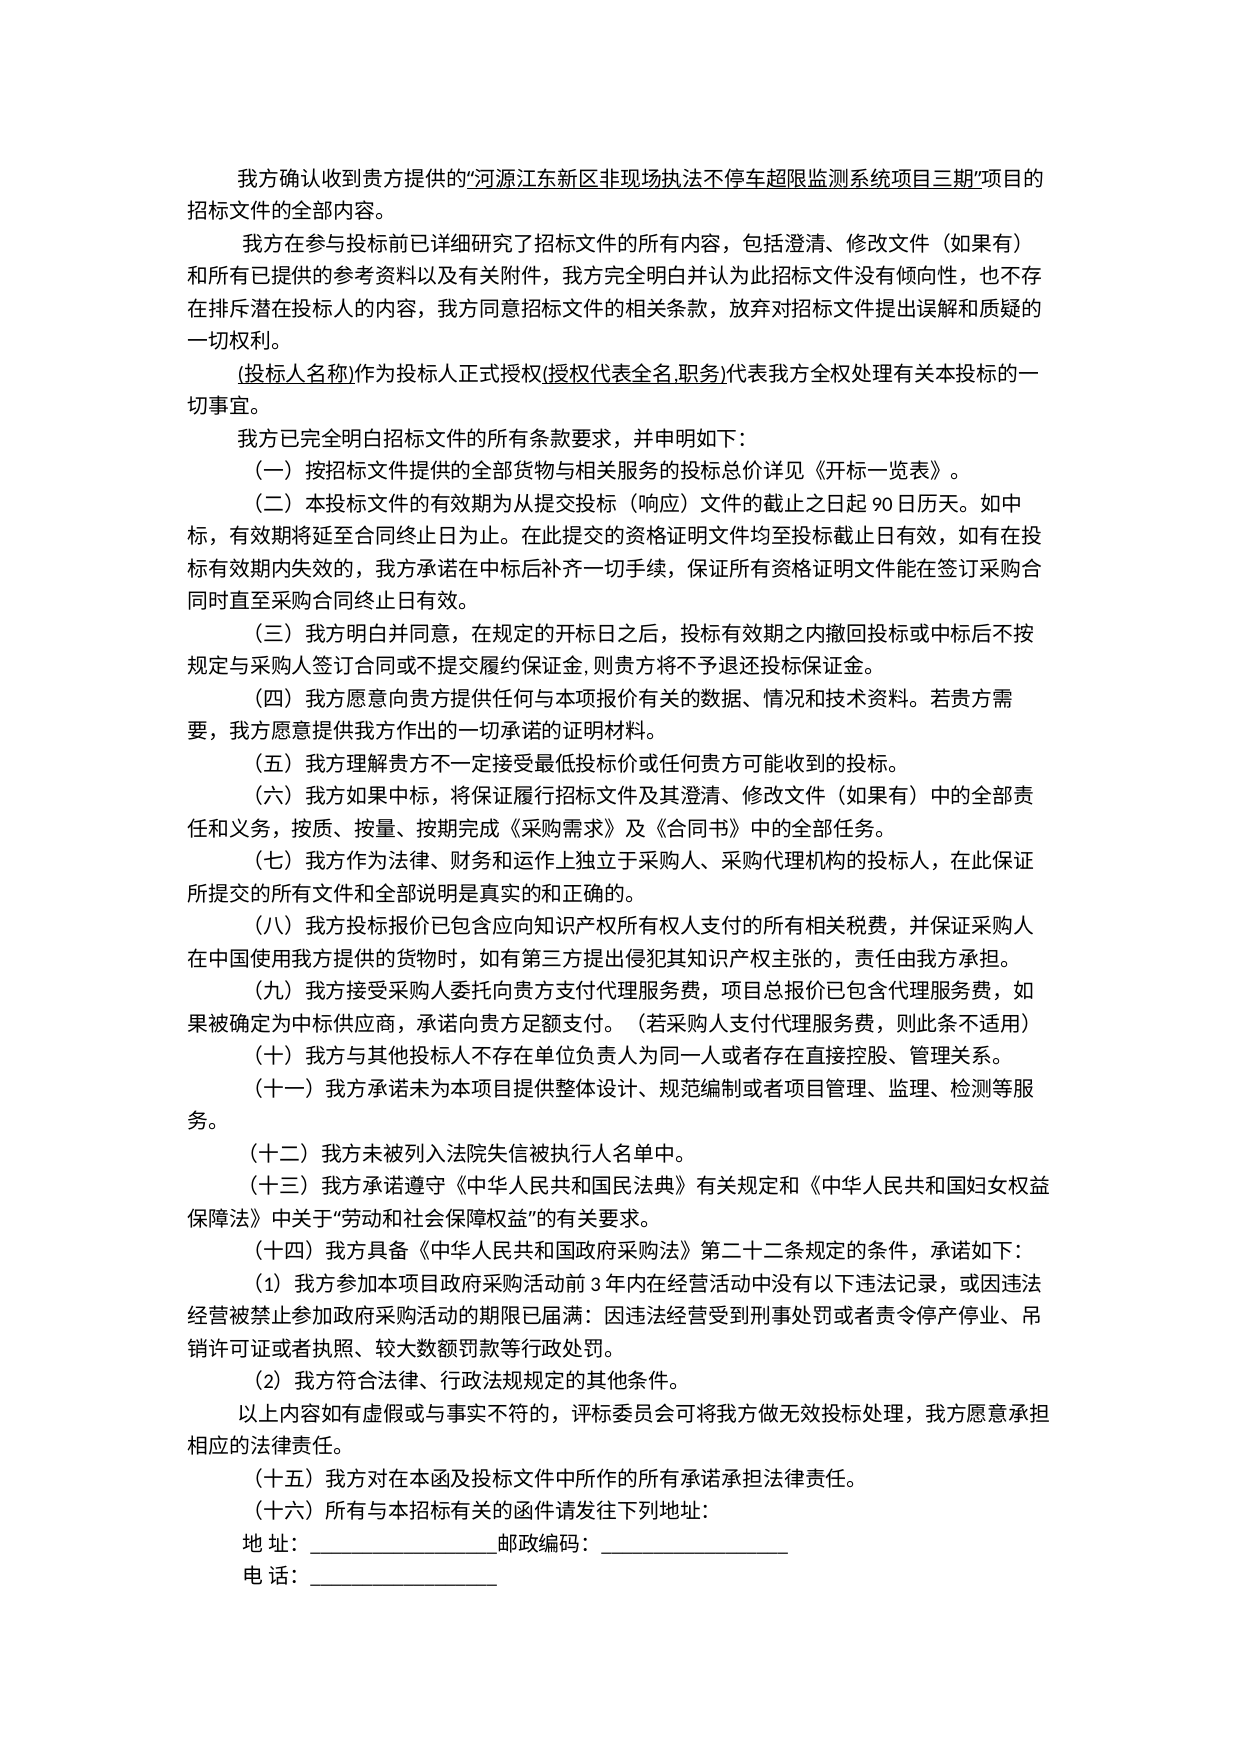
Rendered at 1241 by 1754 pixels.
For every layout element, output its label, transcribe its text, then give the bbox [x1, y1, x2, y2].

text （十三）我方承诺遵守《中华人民共和国民法典》有关规定和《中华人民共和国妇女权益保障法》中关于“劳动和社会保障权益”的有关要求。 [187, 1169, 1053, 1234]
text （六）我方如果中标，将保证履行招标文件及其澄清、修改文件（如果有）中的全部责任和义务，按质、按量、按期完成《采购需求》及《合同书》中的全部任务。 [187, 779, 1053, 844]
text 我方已完全明白招标文件的所有条款要求，并申明如下： [187, 422, 1053, 454]
text （1）我方参加本项目政府采购活动前3年内在经营活动中没有以下违法记录，或因违法经营被禁止参加政府采购活动的期限已届满：因违法经营受到刑事处罚或者责令停产停业、吊销许可证或者执照、较大数额罚款等行政处罚。 [187, 1267, 1053, 1364]
text （四）我方愿意向贵方提供任何与本项报价有关的数据、情况和技术资料。若贵方需要，我方愿意提供我方作出的一切承诺的证明材料。 [187, 682, 1053, 747]
text （十五）我方对在本函及投标文件中所作的所有承诺承担法律责任。 [187, 1462, 1053, 1494]
text （二）本投标文件的有效期为从提交投标（响应）文件的截止之日起90日历天。如中标，有效期将延至合同终止日为止。在此提交的资格证明文件均至投标截止日有效，如有在投标有效期内失效的，我方承诺在中标后补齐一切手续，保证所有资格证明文件能在签订采购合同时直至采购合同终止日有效。 [187, 487, 1053, 617]
text （七）我方作为法律、财务和运作上独立于采购人、采购代理机构的投标人，在此保证所提交的所有文件和全部说明是真实的和正确的。 [187, 844, 1053, 909]
text （一）按招标文件提供的全部货物与相关服务的投标总价详见《开标一览表》。 [187, 454, 1053, 487]
text 地 址：__________________邮政编码：__________________ [187, 1527, 1053, 1559]
text 电 话：__________________ [187, 1559, 1053, 1592]
text （十六）所有与本招标有关的函件请发往下列地址： [187, 1494, 1053, 1527]
text (投标人名称)作为投标人正式授权(授权代表全名,职务)代表我方全权处理有关本投标的一切事宜。 [187, 357, 1053, 422]
text （九）我方接受采购人委托向贵方支付代理服务费，项目总报价已包含代理服务费，如果被确定为中标供应商，承诺向贵方足额支付。（若采购人支付代理服务费，则此条不适用） [187, 974, 1053, 1039]
text （三）我方明白并同意，在规定的开标日之后，投标有效期之内撤回投标或中标后不按规定与采购人签订合同或不提交履约保证金, 则贵方将不予退还投标保证金。 [187, 617, 1053, 682]
text （十）我方与其他投标人不存在单位负责人为同一人或者存在直接控股、管理关系。 [187, 1039, 1053, 1072]
text （十四）我方具备《中华人民共和国政府采购法》第二十二条规定的条件，承诺如下： [187, 1234, 1053, 1267]
text 以上内容如有虚假或与事实不符的，评标委员会可将我方做无效投标处理，我方愿意承担相应的法律责任。 [187, 1397, 1053, 1462]
text 我方确认收到贵方提供的“河源江东新区非现场执法不停车超限监测系统项目三期”项目的招标文件的全部内容。 [187, 162, 1053, 227]
text 我方在参与投标前已详细研究了招标文件的所有内容，包括澄清、修改文件（如果有）和所有已提供的参考资料以及有关附件，我方完全明白并认为此招标文件没有倾向性，也不存在排斥潜在投标人的内容，我方同意招标文件的相关条款，放弃对招标文件提出误解和质疑的一切权利。 [187, 227, 1053, 357]
text （2）我方符合法律、行政法规规定的其他条件。 [187, 1364, 1053, 1397]
text （十一）我方承诺未为本项目提供整体设计、规范编制或者项目管理、监理、检测等服务。 [187, 1072, 1053, 1137]
text （十二）我方未被列入法院失信被执行人名单中。 [187, 1137, 1053, 1169]
text （五）我方理解贵方不一定接受最低投标价或任何贵方可能收到的投标。 [187, 747, 1053, 779]
text （八）我方投标报价已包含应向知识产权所有权人支付的所有相关税费，并保证采购人在中国使用我方提供的货物时，如有第三方提出侵犯其知识产权主张的，责任由我方承担。 [187, 909, 1053, 974]
